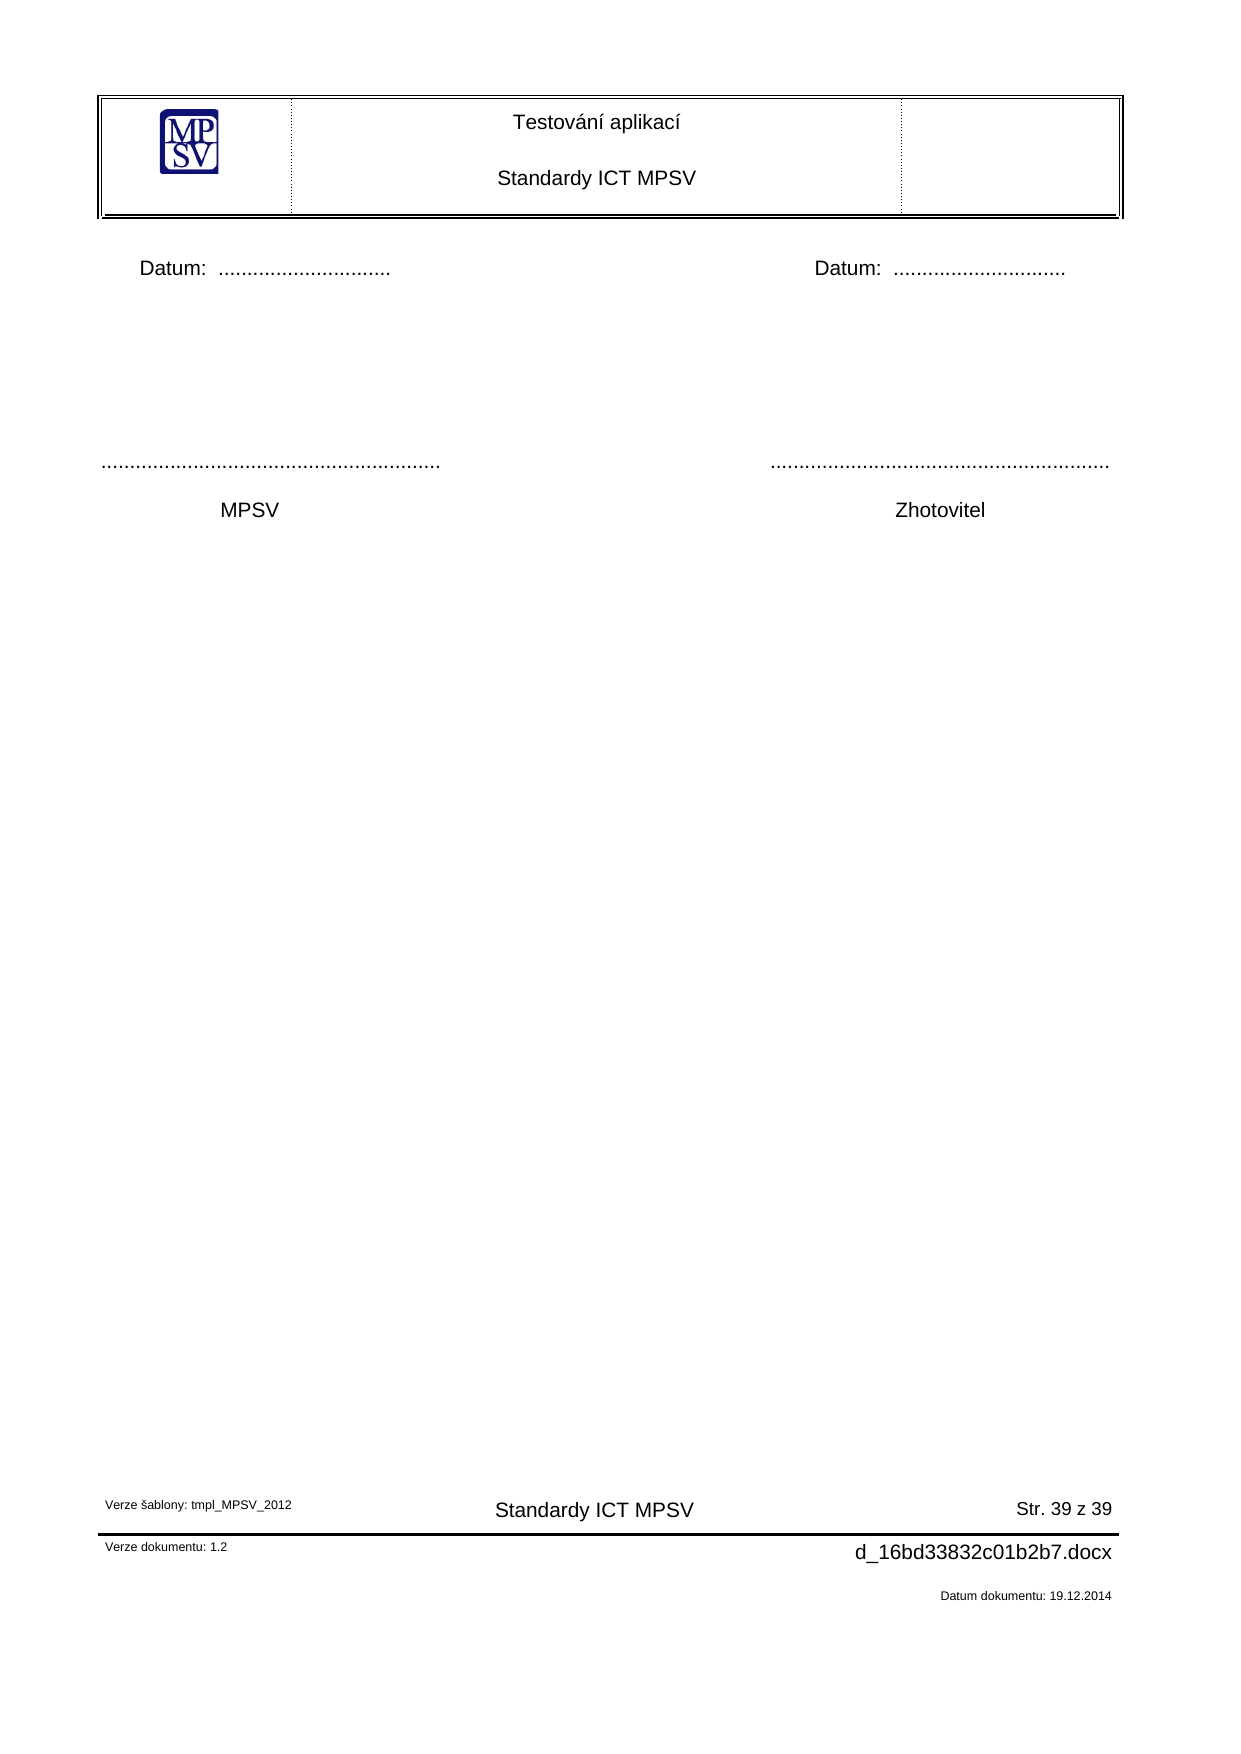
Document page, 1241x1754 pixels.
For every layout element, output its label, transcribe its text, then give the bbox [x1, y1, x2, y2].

text MPSV Zhotovitel [90, 497, 1116, 521]
text ........................................................... ........................................................... [90, 449, 1116, 473]
picture [158, 109, 218, 173]
text Datum: .............................. Datum: .............................. [90, 256, 1116, 280]
